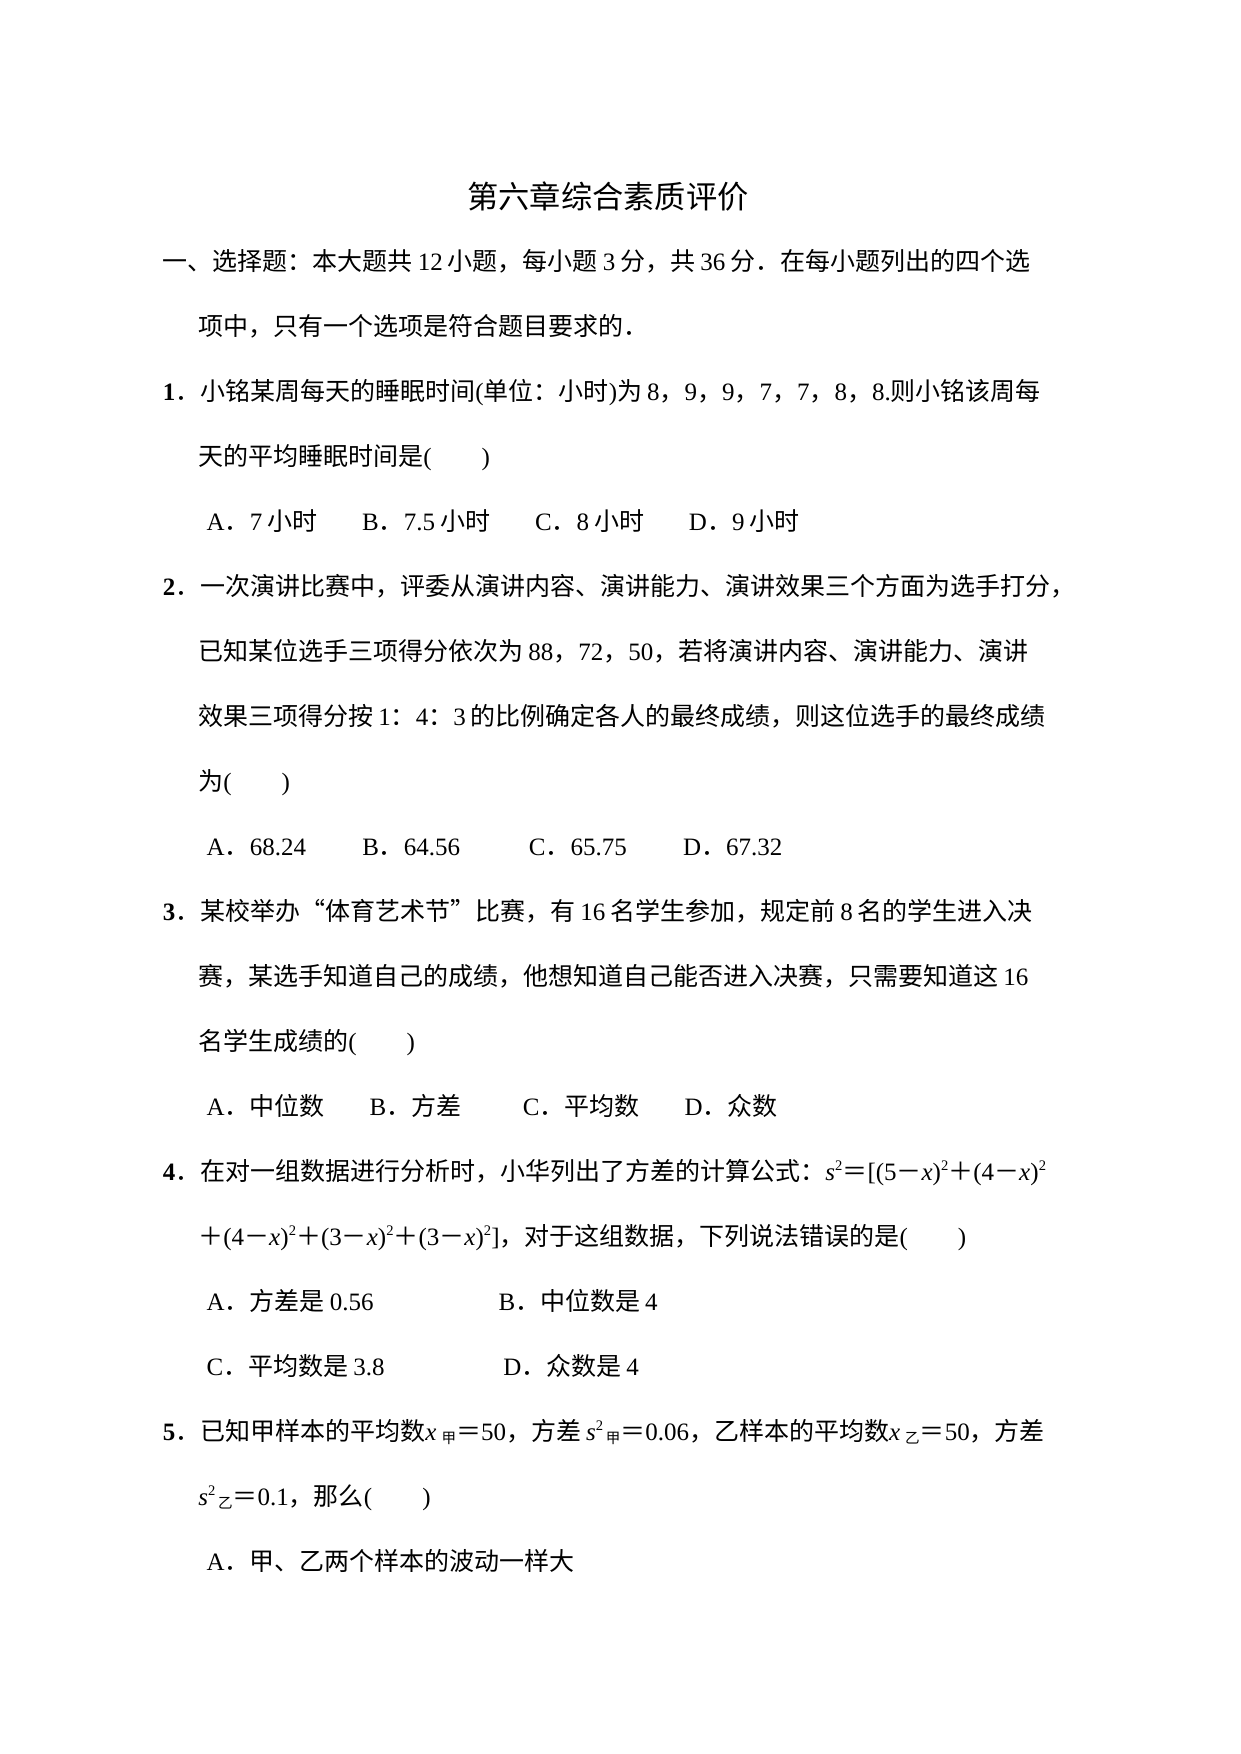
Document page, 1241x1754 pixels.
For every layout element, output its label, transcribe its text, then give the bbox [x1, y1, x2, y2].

text A．方差是0.56 B．中位数是4 [198, 1267, 1053, 1332]
text 5．已知甲样本的平均数͞x甲＝50，方差s2甲＝0.06，乙样本的平均数͞x乙＝50，方差s2乙＝0.1，那么( ) [163, 1397, 1053, 1527]
text 一、选择题：本大题共12小题，每小题3分，共36分．在每小题列出的四个选项中，只有一个选项是符合题目要求的． [163, 227, 1053, 357]
text 1．小铭某周每天的睡眠时间(单位：小时)为8，9，9，7，7，8，8.则小铭该周每天的平均睡眠时间是( ) [163, 357, 1053, 487]
text A．中位数 B．方差 C．平均数 D．众数 [198, 1072, 1053, 1137]
text C．平均数是3.8 D．众数是4 [198, 1332, 1053, 1397]
text 2．一次演讲比赛中，评委从演讲内容、演讲能力、演讲效果三个方面为选手打分，已知某位选手三项得分依次为88，72，50，若将演讲内容、演讲能力、演讲效果三项得分按1：4：3的比例确定各人的最终成绩，则这位选手的最终成绩为( ) [163, 552, 1053, 812]
text 4．在对一组数据进行分析时，小华列出了方差的计算公式：s2＝[(5－͞x)2＋(4－͞x)2＋(4－͞x)2＋(3－͞x)2＋(3－͞x)2]，对于这组数据，下列说法错误的是( ) [163, 1137, 1053, 1267]
text A．7小时 B．7.5小时 C．8小时 D．9小时 [198, 487, 1053, 552]
text A．68.24 B．64.56 C．65.75 D．67.32 [198, 812, 1053, 877]
text 第六章综合素质评价 [163, 162, 1053, 227]
text 3．某校举办“体育艺术节”比赛，有16名学生参加，规定前8名的学生进入决赛，某选手知道自己的成绩，他想知道自己能否进入决赛，只需要知道这16名学生成绩的( ) [163, 877, 1053, 1072]
text A．甲、乙两个样本的波动一样大 [198, 1527, 1053, 1592]
